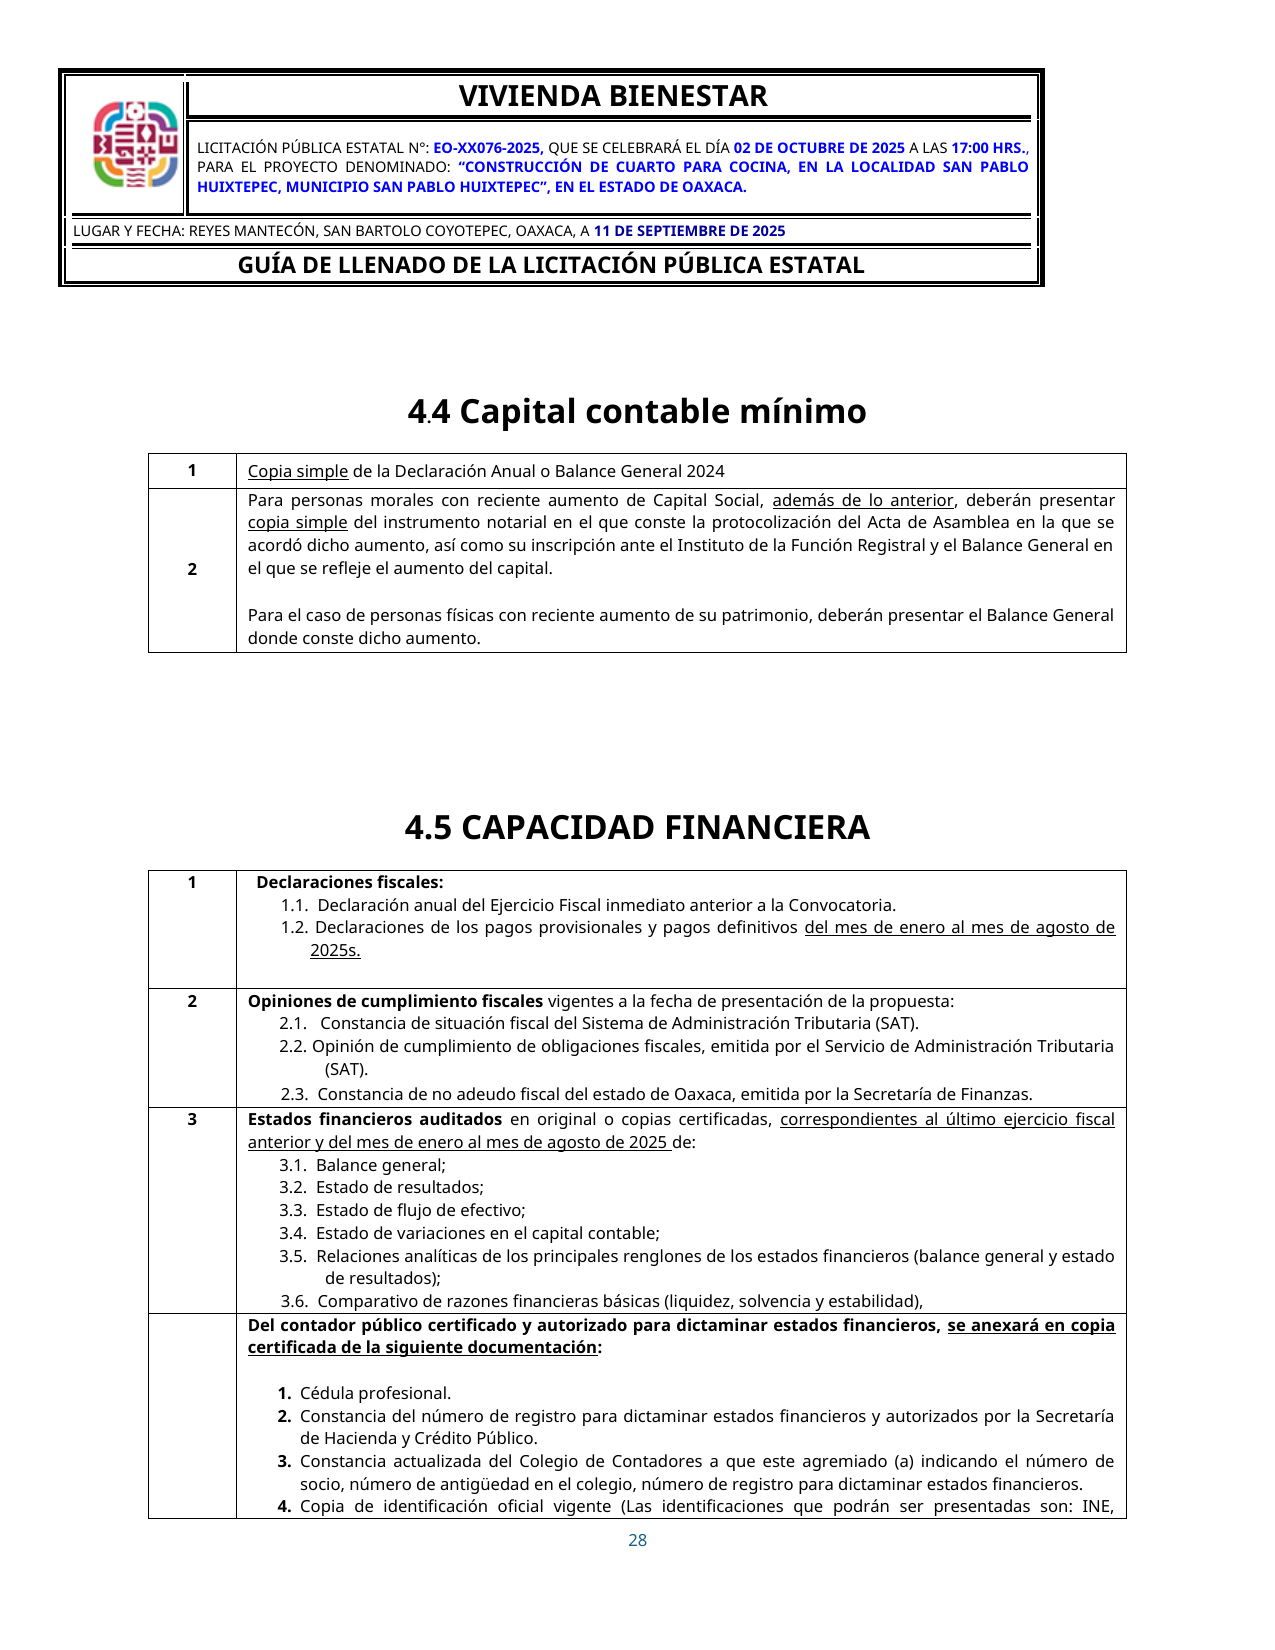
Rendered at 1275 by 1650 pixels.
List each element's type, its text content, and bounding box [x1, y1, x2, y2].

table_cell Estados financieros auditados en original o copias certificadas, correspondientes al último ejercicio fiscal anterior y del mes de enero al mes de agosto de 2025 de: 3.1. Balance general; 3.2. Estado de resultados; 3.3. Estado de flujo de efectivo; 3.4. Estado de variaciones en el capital contable; 3.5. Relaciones analíticas de los principales renglones de los estados financieros (balance general y estado de resultados); 3.6. Comparativo de razones financieras básicas (liquidez, solvencia y estabilidad), [237, 1108, 1126, 1312]
table_header Declaraciones fiscales: 1.1. Declaración anual del Ejercicio Fiscal inmediato anterior a la Convocatoria. 1.2. Declaraciones de los pagos provisionales y pagos definitivos del mes de enero al mes de agosto de 2025s. [237, 871, 1126, 988]
table_header 1 [149, 454, 236, 487]
picture [82, 93, 183, 193]
table_cell 2 [149, 489, 236, 652]
picture [184, 93, 189, 193]
table_cell 3 [149, 1108, 236, 1312]
table_cell Para personas morales con reciente aumento de Capital Social, además de lo anterior, deberán presentar copia simple del instrumento notarial en el que conste la protocolización del Acta de Asamblea en la que se acordó dicho aumento, así como su inscripción ante el Instituto de la Función Registral y el Balance General en el que se refleje el aumento del capital. Para el caso de personas físicas con reciente aumento de su patrimonio, deberán presentar el Balance General donde conste dicho aumento. [237, 489, 1126, 652]
table_cell 2 [149, 989, 236, 1107]
table_cell [149, 1314, 236, 1518]
table_header Copia simple de la Declaración Anual o Balance General 2024 [237, 454, 1126, 487]
table_header 1 [149, 871, 236, 988]
table_cell Opiniones de cumplimiento fiscales vigentes a la fecha de presentación de la propuesta: 2.1. Constancia de situación fiscal del Sistema de Administración Tributaria (SAT). 2.2. Opinión de cumplimiento de obligaciones fiscales, emitida por el Servicio de Administración Tributaria (SAT). 2.3. Constancia de no adeudo fiscal del estado de Oaxaca, emitida por la Secretaría de Finanzas. [237, 989, 1126, 1107]
text 4.4 Capital contable mínimo [148, 388, 1127, 433]
text 4.5 CAPACIDAD FINANCIERA [148, 804, 1127, 849]
